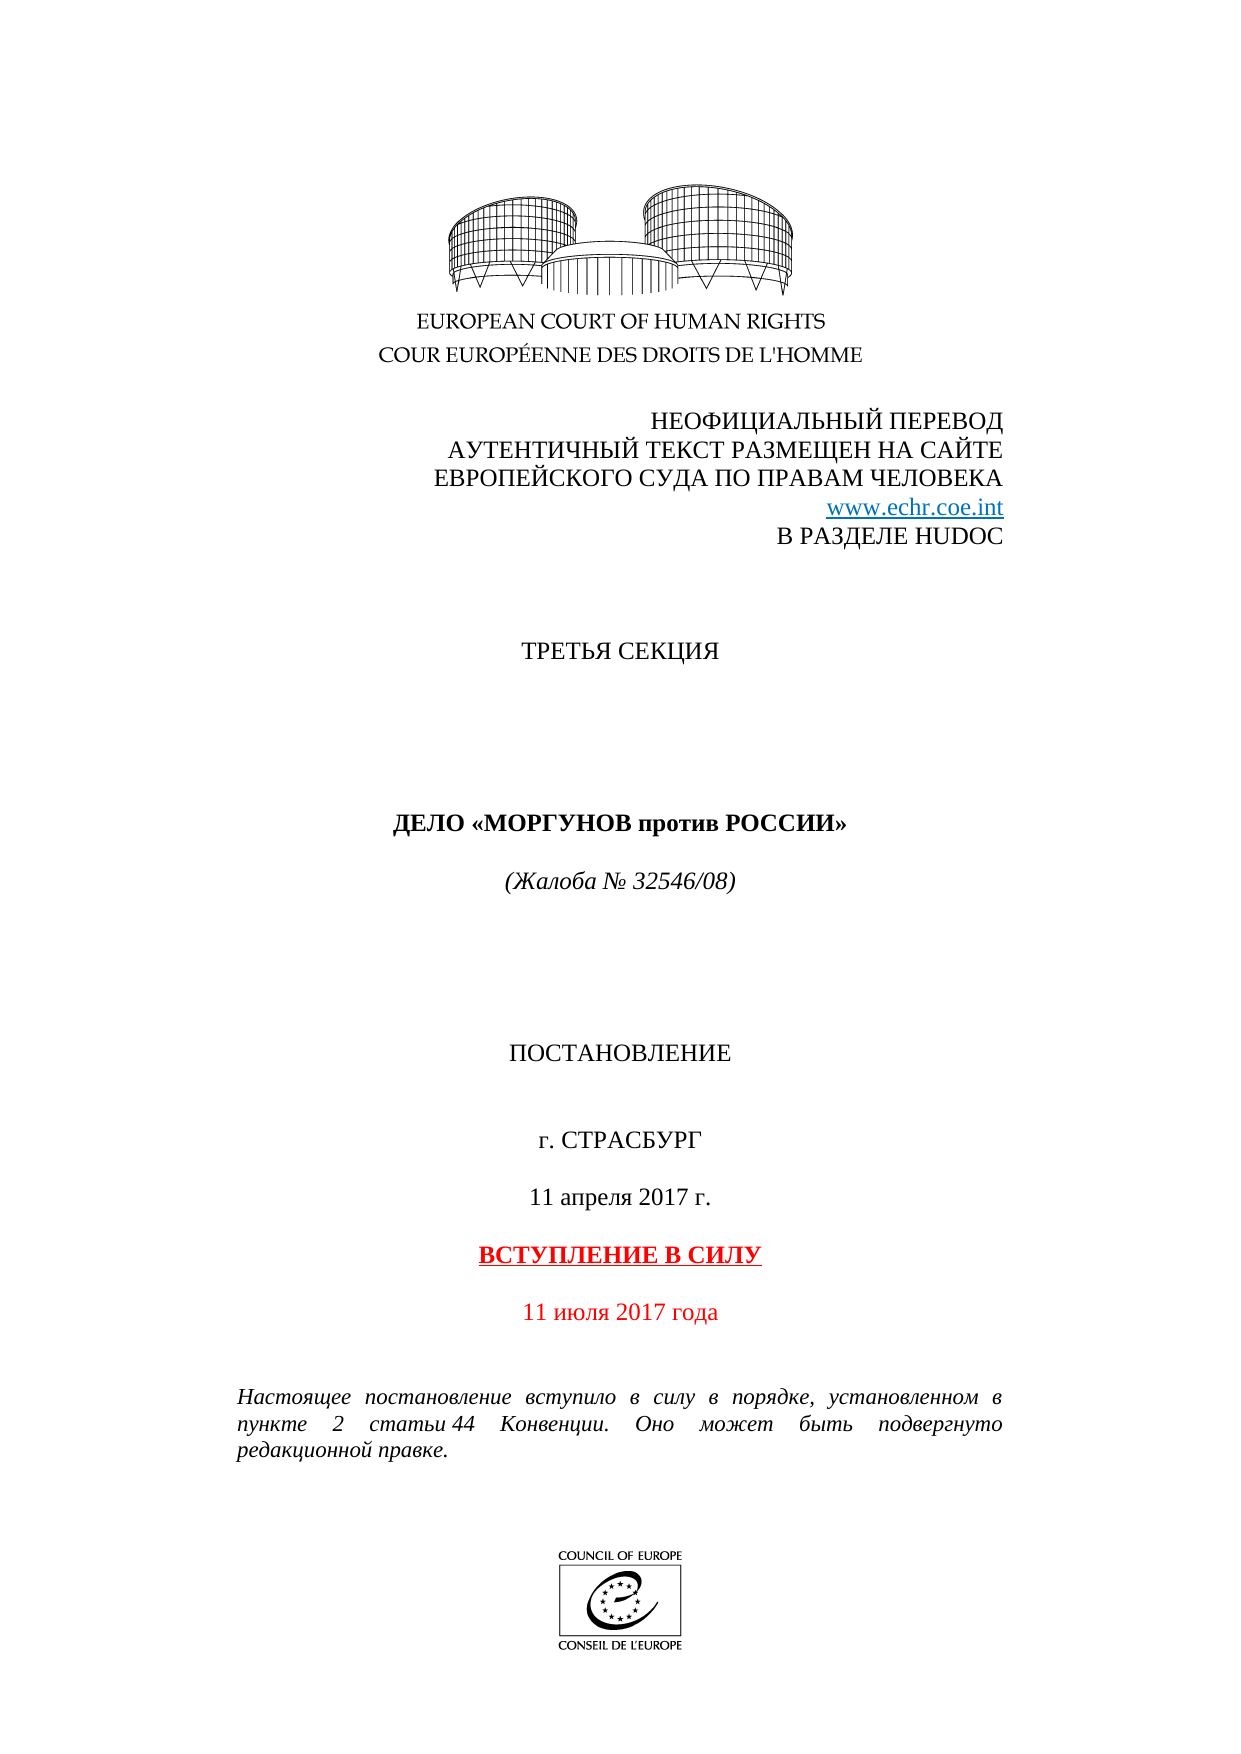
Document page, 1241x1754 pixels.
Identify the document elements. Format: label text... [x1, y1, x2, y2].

text ЕВРОПЕЙСКОГО СУДА ПО ПРАВАМ ЧЕЛОВЕКА [237, 463, 1003, 492]
text 11 апреля 2017 г. [237, 1182, 1003, 1211]
picture [556, 1548, 684, 1651]
text ДЕЛО «МОРГУНОВ против РОССИИ» [237, 808, 1003, 837]
text НЕОФИЦИАЛЬНЫЙ ПЕРЕВОД [237, 406, 1003, 435]
text www.echr.coe.int [237, 492, 1003, 521]
text В РАЗДЕЛЕ HUDOC [237, 521, 1003, 550]
text ТРЕТЬЯ СЕКЦИЯ [237, 636, 1003, 665]
text 11 июля 2017 года [237, 1297, 1003, 1326]
text (Жалоба № 32546/08) [237, 866, 1003, 895]
text г. СТРАСБУРГ [237, 1125, 1003, 1153]
text ПОСТАНОВЛЕНИЕ [237, 1038, 1003, 1067]
text Настоящее постановление вступило в силу в порядке, установленном в пункте 2 статьи 44 Конвенции. Оно может быть подвергнуто редакционной правке. [237, 1383, 1003, 1462]
text АУТЕНТИЧНЫЙ ТЕКСТ РАЗМЕЩЕН НА САЙТЕ [237, 435, 1003, 463]
text ВСТУПЛЕНИЕ В СИЛУ [237, 1240, 1003, 1268]
picture [377, 177, 864, 378]
